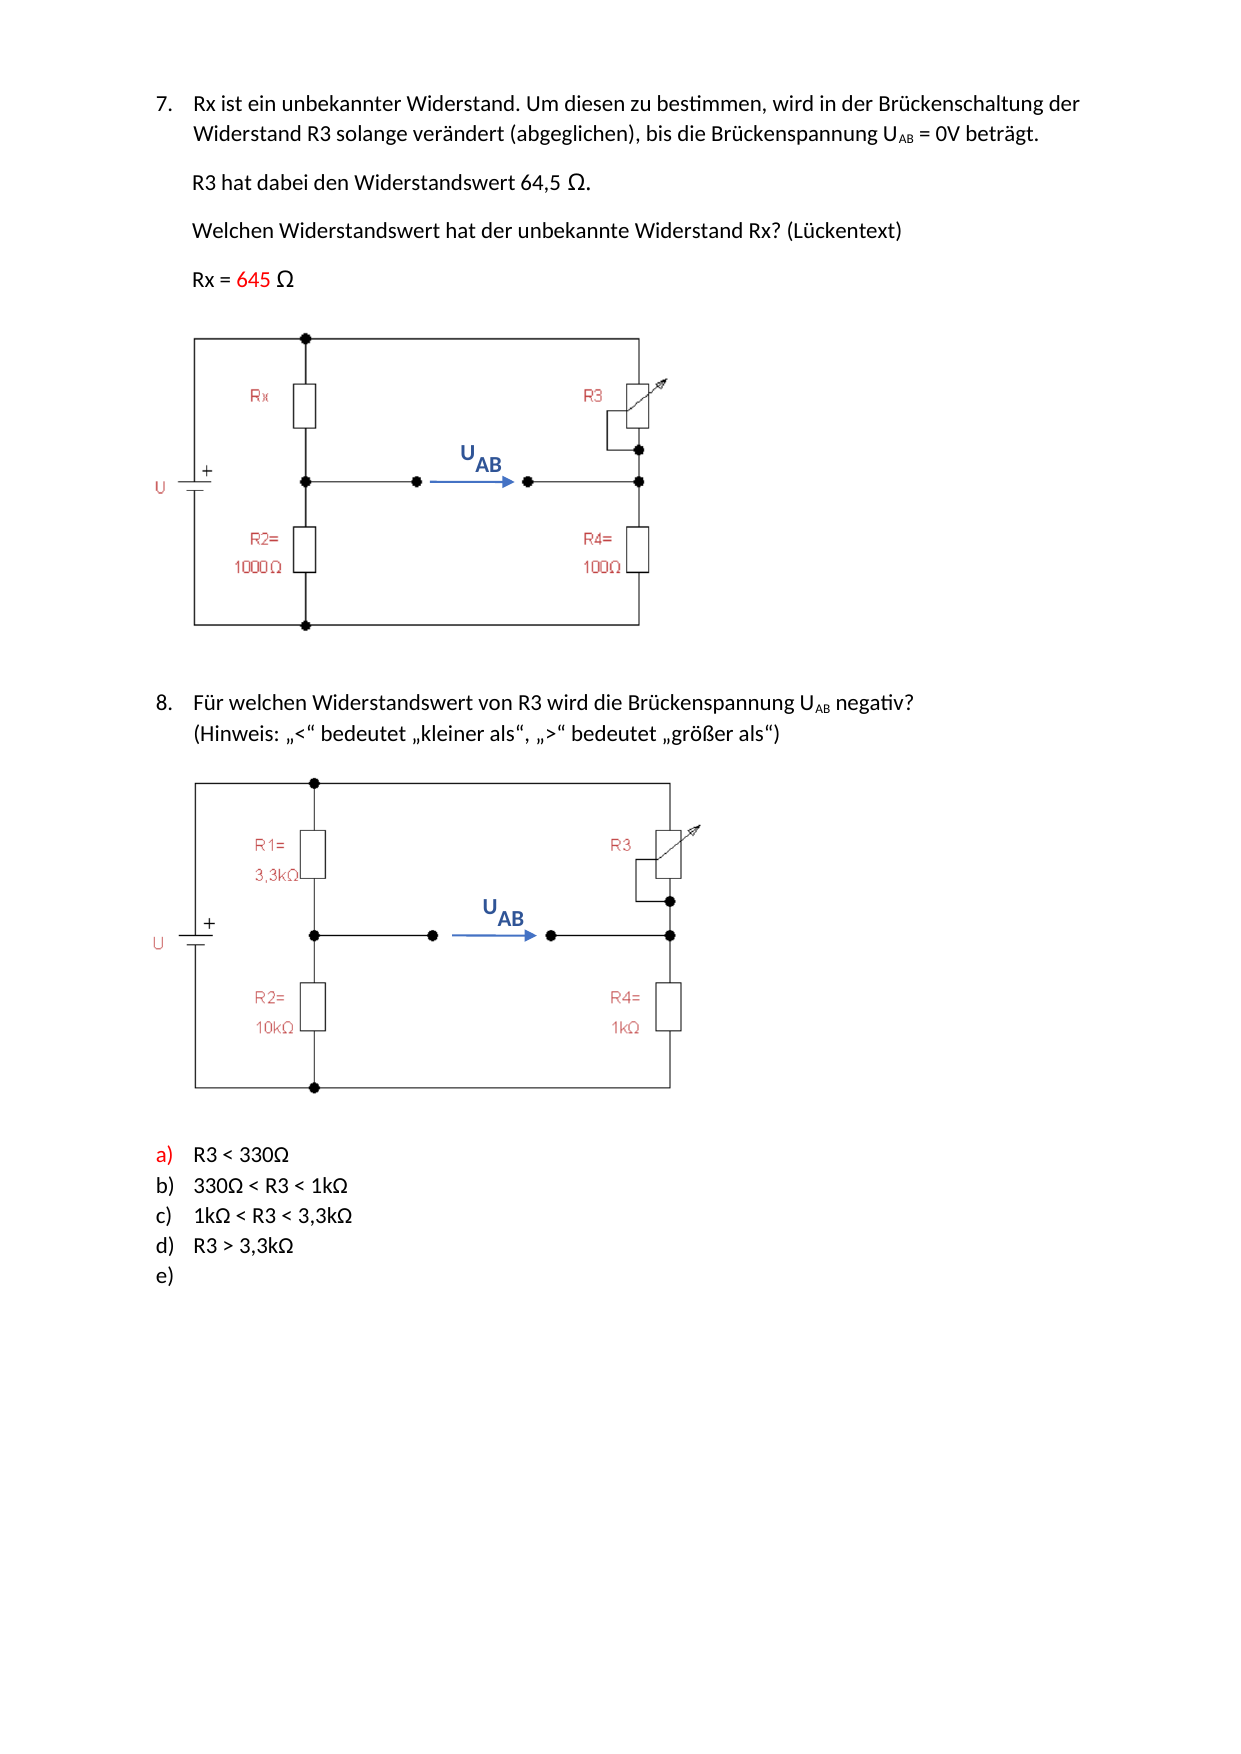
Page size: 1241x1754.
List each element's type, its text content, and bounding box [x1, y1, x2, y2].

list 1kΩ < R3 < 3,3kΩ [156, 1201, 1152, 1229]
picture [150, 327, 670, 640]
text Rx = 645 Ω [118, 263, 1152, 294]
list 330Ω < R3 < 1kΩ [156, 1171, 1152, 1199]
list Rx ist ein unbekannter Widerstand. Um diesen zu bestimmen, wird in der Brückenschaltung der Widerstand R3 solange verändert (abgeglichen), bis die Brückenspannung UAB = 0V beträgt. [156, 89, 1152, 147]
list R3 < 330Ω [156, 1141, 1152, 1168]
list Für welchen Widerstandswert von R3 wird die Brückenspannung UAB negativ? [156, 688, 1152, 716]
list R3 > 3,3kΩ [156, 1231, 1152, 1259]
text Welchen Widerstandswert hat der unbekannte Widerstand Rx? (Lückentext) [192, 216, 1152, 244]
text R3 hat dabei den Widerstandswert 64,5 Ω. [118, 166, 1152, 197]
list (Hinweis: „<“ bedeutet „kleiner als“, „>“ bedeutet „größer als“) [193, 719, 1152, 747]
picture [142, 770, 707, 1104]
